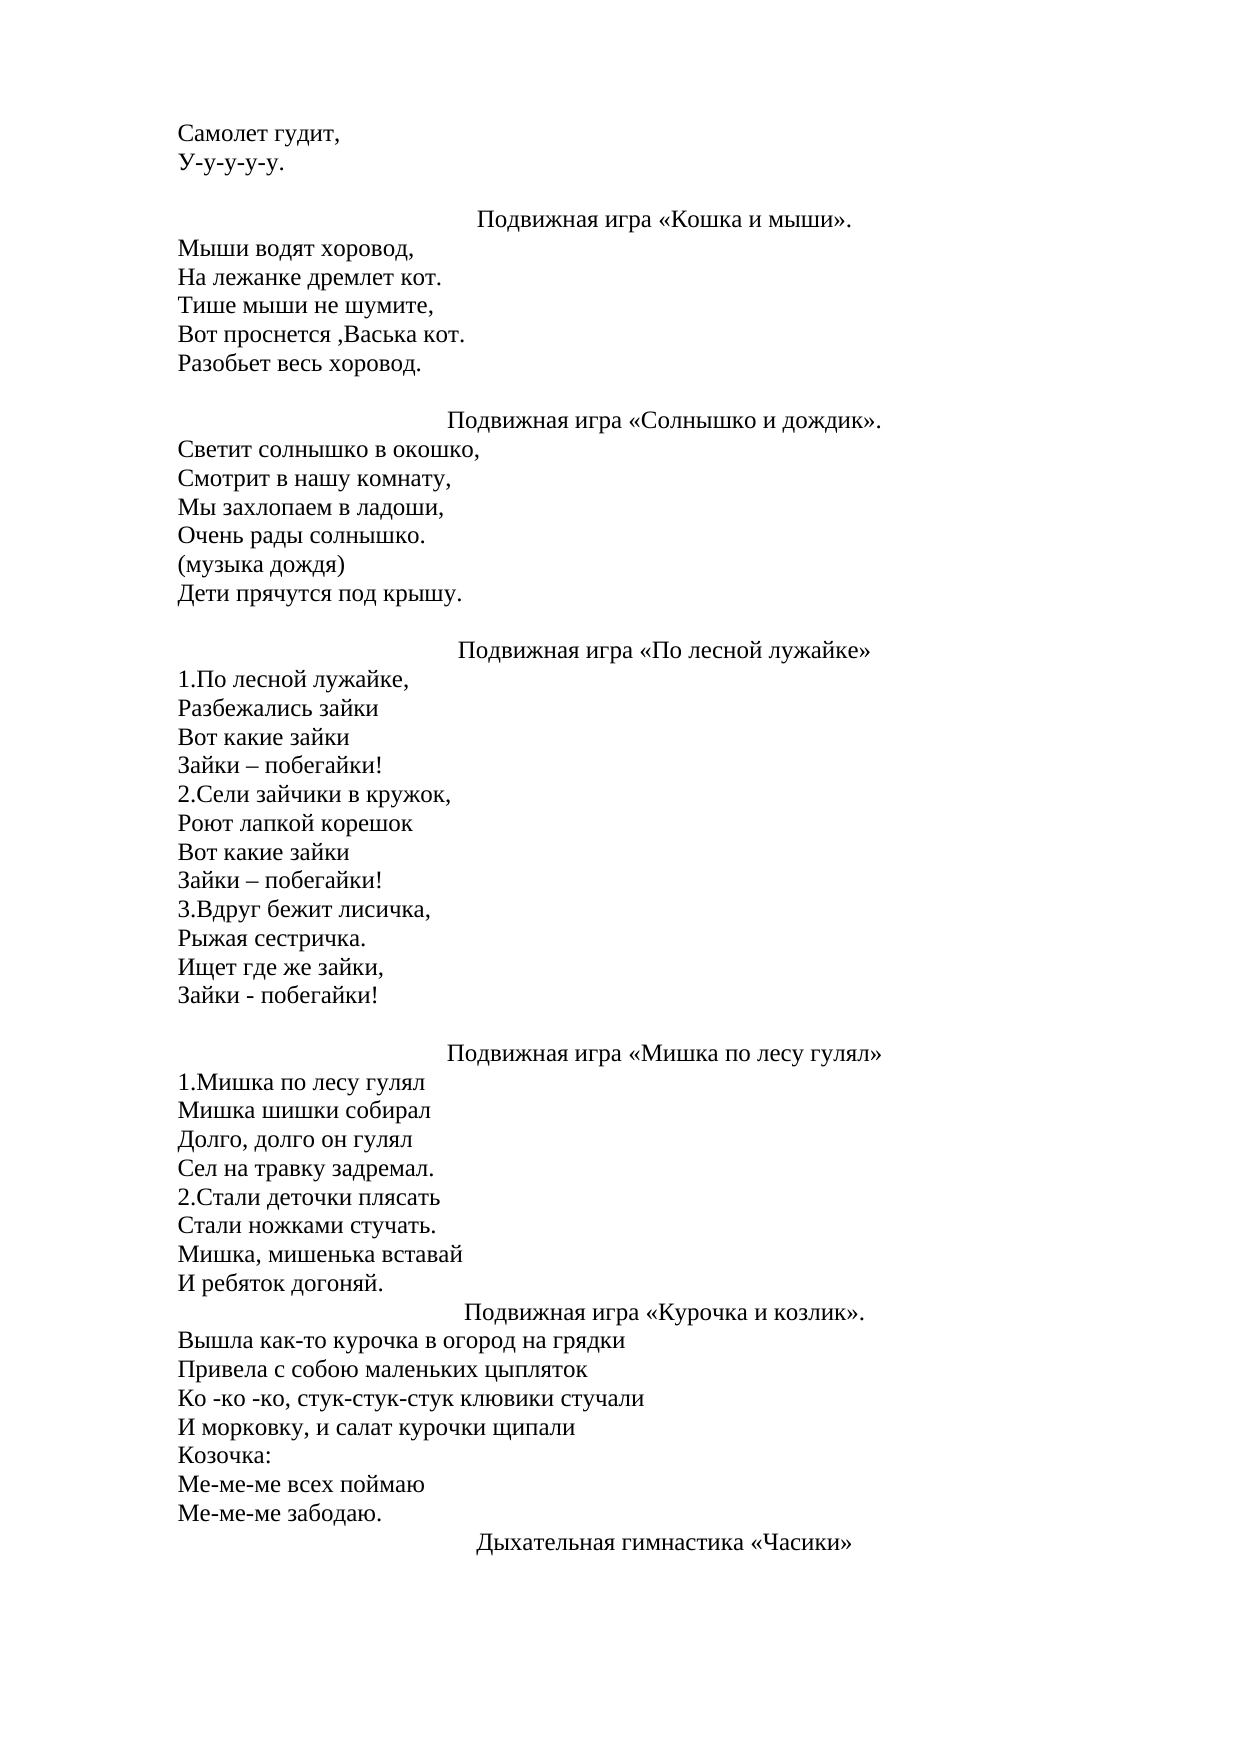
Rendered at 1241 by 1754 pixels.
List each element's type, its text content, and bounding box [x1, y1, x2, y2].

text Разбежались зайки [177, 693, 1152, 722]
text Мишка шишки собирал [177, 1096, 1152, 1124]
text 1.По лесной лужайке, [177, 664, 1152, 693]
text Очень рады солнышко. [177, 521, 1152, 549]
text Мы захлопаем в ладоши, [177, 492, 1152, 521]
text Стали ножками стучать. [177, 1211, 1152, 1239]
text Долго, долго он гулял [177, 1124, 1152, 1153]
text Зайки - побегайки! [177, 981, 1152, 1009]
text Зайки – побегайки! [177, 751, 1152, 779]
text Мыши водят хоровод, [177, 233, 1152, 262]
text (музыка дождя) [177, 549, 1152, 578]
text Привела с собою маленьких цыпляток [177, 1354, 1152, 1383]
text Мишка, мишенька вставай [177, 1239, 1152, 1268]
text Самолет гудит, [177, 118, 1152, 147]
text 2.Сели зайчики в кружок, [177, 779, 1152, 808]
text Подвижная игра «Кошка и мыши». [177, 204, 1152, 233]
text 1.Мишка по лесу гулял [177, 1067, 1152, 1096]
text Подвижная игра «Солнышко и дождик». [177, 406, 1152, 434]
text Ме-ме-ме всех поймаю [177, 1469, 1152, 1498]
text Подвижная игра «Мишка по лесу гулял» [177, 1038, 1152, 1067]
text Ме-ме-ме забодаю. [177, 1498, 1152, 1527]
text Сел на травку задремал. [177, 1153, 1152, 1182]
text И ребяток догоняй. [177, 1268, 1152, 1297]
text Вот какие зайки [177, 722, 1152, 751]
text Козочка: [177, 1441, 1152, 1469]
text 2.Стали деточки плясать [177, 1182, 1152, 1211]
text Дыхательная гимнастика «Часики» [177, 1527, 1152, 1556]
text Смотрит в нашу комнату, [177, 463, 1152, 492]
text Вот проснется ,Васька кот. [177, 319, 1152, 348]
text Разобьет весь хоровод. [177, 348, 1152, 377]
text 3.Вдруг бежит лисичка, [177, 894, 1152, 923]
text Ищет где же зайки, [177, 952, 1152, 981]
text Вышла как-то курочка в огород на грядки [177, 1326, 1152, 1354]
text И морковку, и салат курочки щипали [177, 1412, 1152, 1441]
text Роют лапкой корешок [177, 808, 1152, 837]
text Ко -ко -ко, стук-стук-стук клювики стучали [177, 1383, 1152, 1412]
text Тише мыши не шумите, [177, 291, 1152, 319]
text У-у-у-у-у. [177, 147, 1152, 176]
text Зайки – побегайки! [177, 866, 1152, 894]
text Дети прячутся под крышу. [177, 578, 1152, 607]
text На лежанке дремлет кот. [177, 262, 1152, 291]
text Подвижная игра «По лесной лужайке» [177, 636, 1152, 664]
text Рыжая сестричка. [177, 923, 1152, 952]
text Вот какие зайки [177, 837, 1152, 866]
text Подвижная игра «Курочка и козлик». [177, 1297, 1152, 1326]
text Светит солнышко в окошко, [177, 434, 1152, 463]
